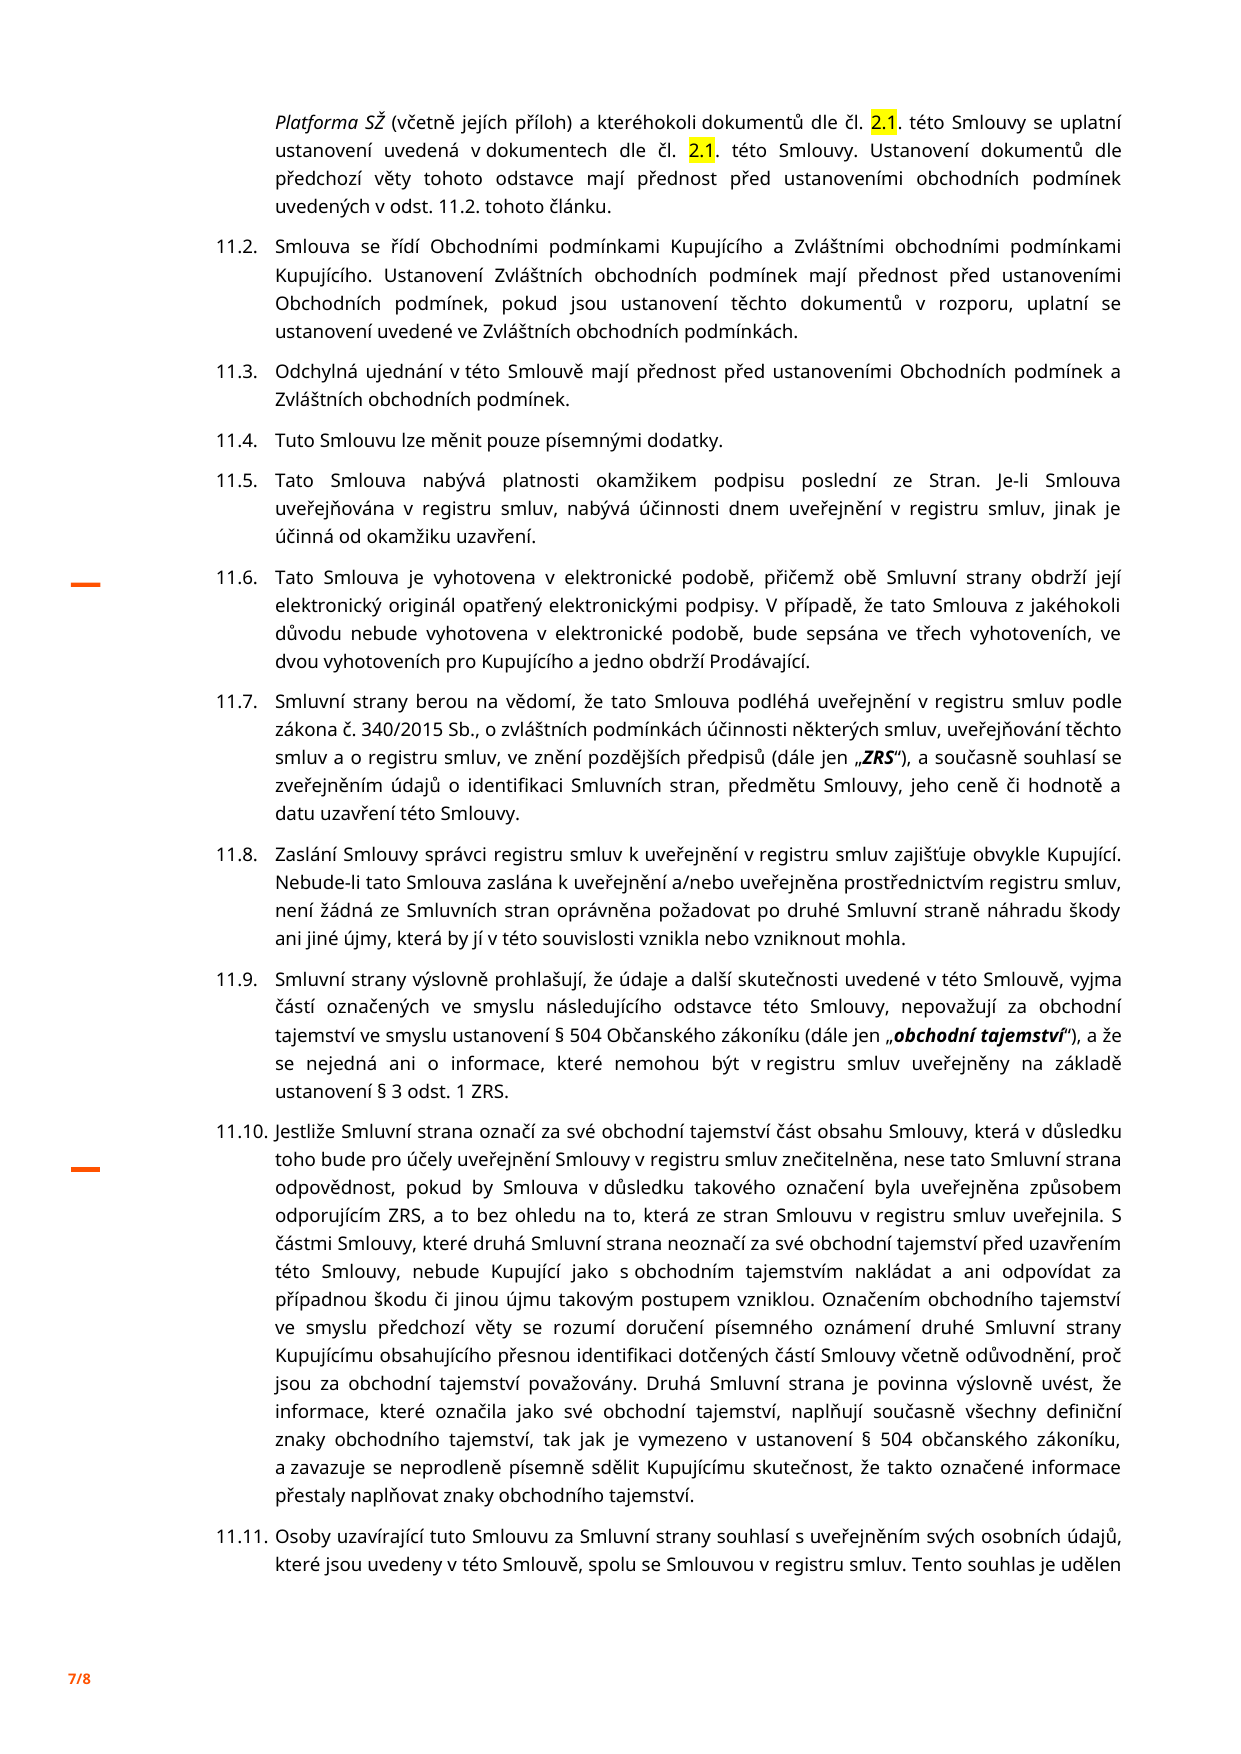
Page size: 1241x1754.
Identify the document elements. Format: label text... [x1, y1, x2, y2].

text Smluvní strany berou na vědomí, že tato Smlouva podléhá uveřejnění v registru smluv podle zákona č. 340/2015 Sb., o zvláštních podmínkách účinnosti některých smluv, uveřejňování těchto smluv a o registru smluv, ve znění pozdějších předpisů (dále jen „ZRS“), a současně souhlasí se zveřejněním údajů o identifikaci Smluvních stran, předmětu Smlouvy, jeho ceně či hodnotě a datu uzavření této Smlouvy. [216, 689, 1122, 826]
text Jestliže Smluvní strana označí za své obchodní tajemství část obsahu Smlouvy, která v důsledku toho bude pro účely uveřejnění Smlouvy v registru smluv znečitelněna, nese tato Smluvní strana odpovědnost, pokud by Smlouva v důsledku takového označení byla uveřejněna způsobem odporujícím ZRS, a to bez ohledu na to, která ze stran Smlouvu v registru smluv uveřejnila. S částmi Smlouvy, které druhá Smluvní strana neoznačí za své obchodní tajemství před uzavřením této Smlouvy, nebude Kupující jako s obchodním tajemstvím nakládat a ani odpovídat za případnou škodu či jinou újmu takovým postupem vzniklou. Označením obchodního tajemství ve smyslu předchozí věty se rozumí doručení písemného oznámení druhé Smluvní strany Kupujícímu obsahujícího přesnou identifikaci dotčených částí Smlouvy včetně odůvodnění, proč jsou za obchodní tajemství považovány. Druhá Smluvní strana je povinna výslovně uvést, že informace, které označila jako své obchodní tajemství, naplňují současně všechny definiční znaky obchodního tajemství, tak jak je vymezeno v ustanovení § 504 občanského zákoníku, a zavazuje se neprodleně písemně sdělit Kupujícímu skutečnost, že takto označené informace přestaly naplňovat znaky obchodního tajemství. [216, 1118, 1122, 1508]
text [216, 109, 1122, 219]
text Smluvní strany výslovně prohlašují, že údaje a další skutečnosti uvedené v této Smlouvě, vyjma částí označených ve smyslu následujícího odstavce této Smlouvy, nepovažují za obchodní tajemství ve smyslu ustanovení § 504 Občanského zákoníku (dále jen „obchodní tajemství“), a že se nejedná ani o informace, které nemohou být v registru smluv uveřejněny na základě ustanovení § 3 odst. 1 ZRS. [216, 966, 1122, 1103]
text Tato Smlouva je vyhotovena v elektronické podobě, přičemž obě Smluvní strany obdrží její elektronický originál opatřený elektronickými podpisy. V případě, že tato Smlouva z jakéhokoli důvodu nebude vyhotovena v elektronické podobě, bude sepsána ve třech vyhotoveních, ve dvou vyhotoveních pro Kupujícího a jedno obdrží Prodávající. [216, 564, 1122, 674]
text Smlouva se řídí Obchodními podmínkami Kupujícího a Zvláštními obchodními podmínkami Kupujícího. Ustanovení Zvláštních obchodních podmínek mají přednost před ustanoveními Obchodních podmínek, pokud jsou ustanovení těchto dokumentů v rozporu, uplatní se ustanovení uvedené ve Zvláštních obchodních podmínkách. [216, 234, 1122, 343]
text Odchylná ujednání v této Smlouvě mají přednost před ustanoveními Obchodních podmínek a Zvláštních obchodních podmínek. [216, 358, 1122, 412]
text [216, 1523, 1122, 1577]
text Tato Smlouva nabývá platnosti okamžikem podpisu poslední ze Stran. Je-li Smlouva uveřejňována v registru smluv, nabývá účinnosti dnem uveřejnění v registru smluv, jinak je účinná od okamžiku uzavření. [216, 467, 1122, 549]
text Zaslání Smlouvy správci registru smluv k uveřejnění v registru smluv zajišťuje obvykle Kupující. Nebude-li tato Smlouva zaslána k uveřejnění a/nebo uveřejněna prostřednictvím registru smluv, není žádná ze Smluvních stran oprávněna požadovat po druhé Smluvní straně náhradu škody ani jiné újmy, která by jí v této souvislosti vznikla nebo vzniknout mohla. [216, 841, 1122, 951]
text Tuto Smlouvu lze měnit pouze písemnými dodatky. [216, 427, 1122, 452]
